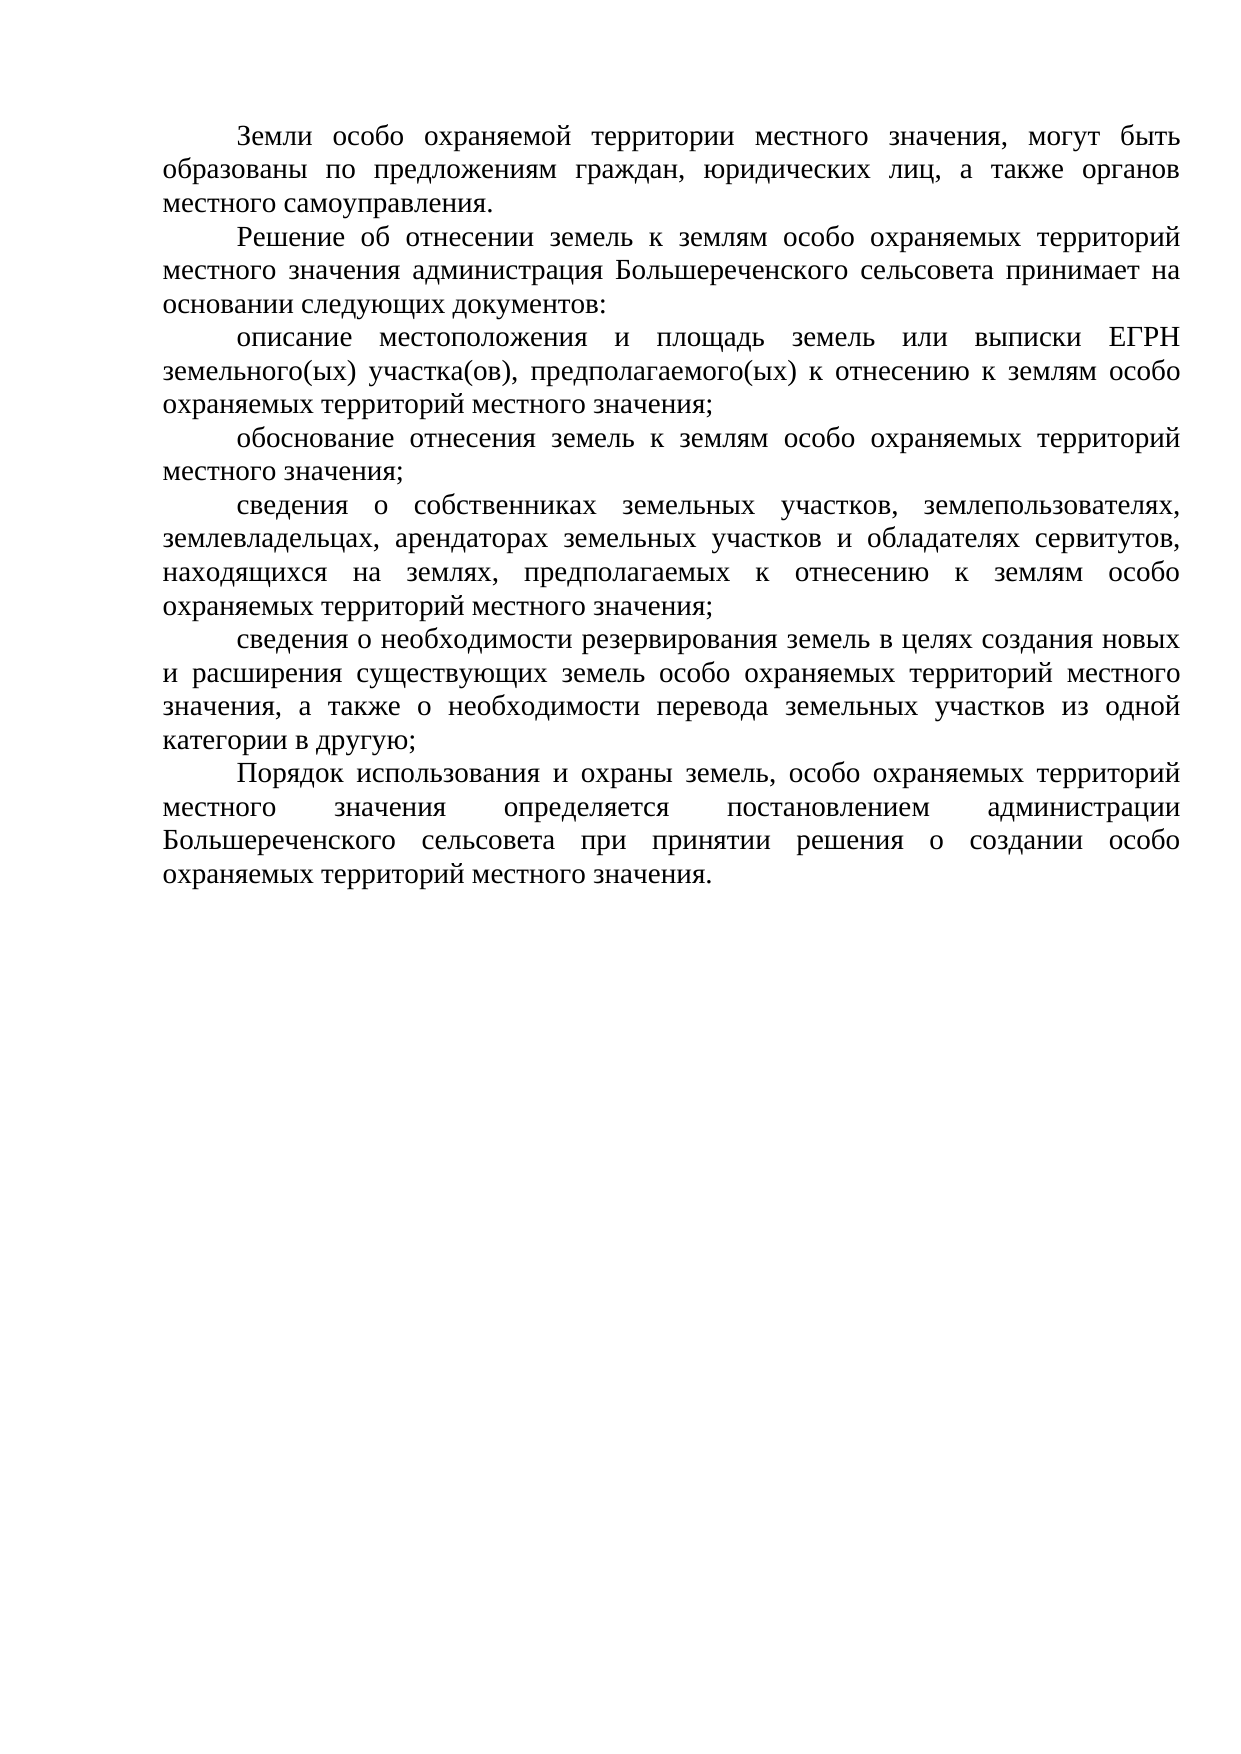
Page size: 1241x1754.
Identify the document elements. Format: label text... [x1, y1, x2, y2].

text сведения о собственниках земельных участков, землепользователях, землевладельцах, арендаторах земельных участков и обладателях сервитутов, находящихся на землях, предполагаемых к отнесению к землям особо охраняемых территорий местного значения; [162, 487, 1181, 621]
text Земли особо охраняемой территории местного значения, могут быть образованы по предложениям граждан, юридических лиц, а также органов местного самоуправления. [162, 118, 1181, 219]
text сведения о необходимости резервирования земель в целях создания новых и расширения существующих земель особо охраняемых территорий местного значения, а также о необходимости перевода земельных участков из одной категории в другую; [162, 621, 1181, 755]
text обоснование отнесения земель к землям особо охраняемых территорий местного значения; [162, 420, 1181, 487]
text Порядок использования и охраны земель, особо охраняемых территорий местного значения определяется постановлением администрации Большереченского сельсовета при принятии решения о создании особо охраняемых территорий местного значения. [162, 755, 1181, 889]
text описание местоположения и площадь земель или выписки ЕГРН земельного(ых) участка(ов), предполагаемого(ых) к отнесению к землям особо охраняемых территорий местного значения; [162, 319, 1181, 420]
text Решение об отнесении земель к землям особо охраняемых территорий местного значения администрация Большереченского сельсовета принимает на основании следующих документов: [162, 219, 1181, 319]
